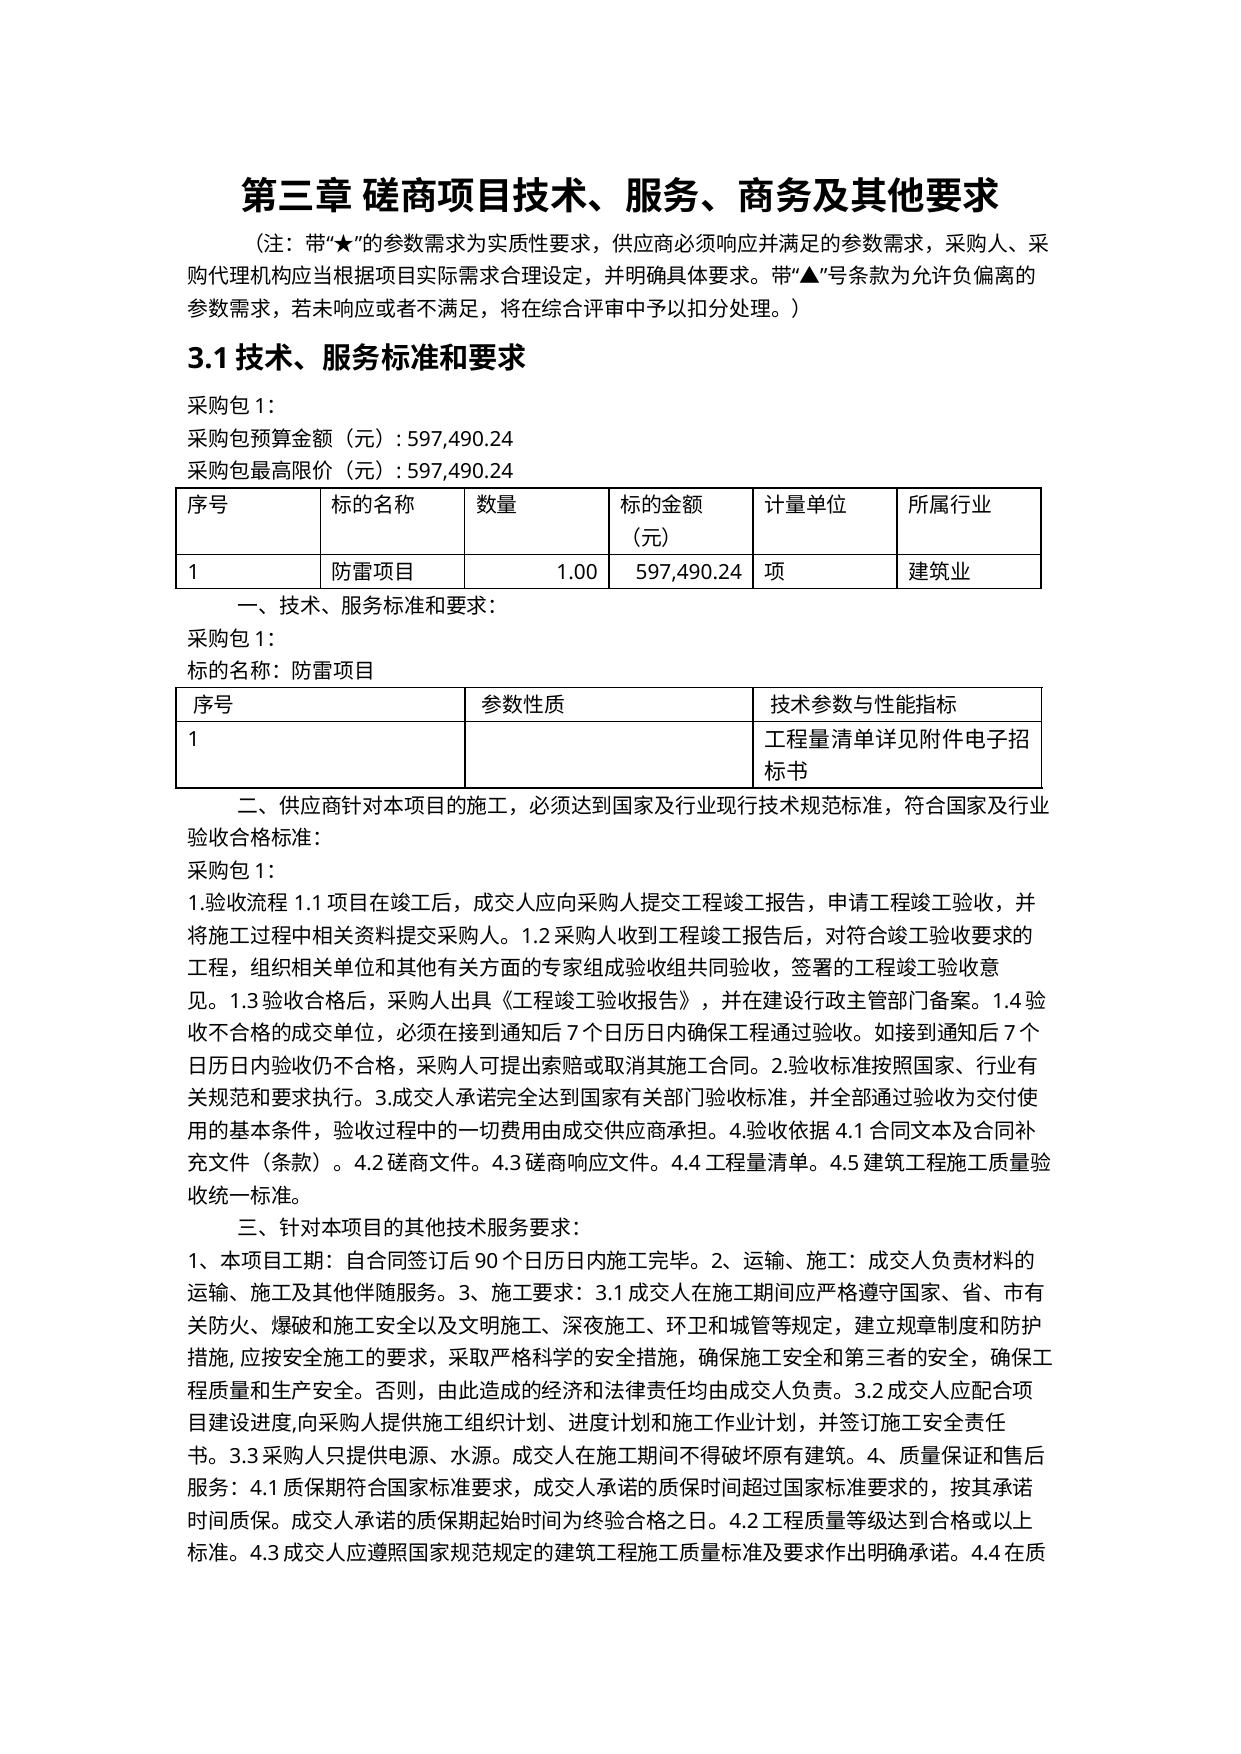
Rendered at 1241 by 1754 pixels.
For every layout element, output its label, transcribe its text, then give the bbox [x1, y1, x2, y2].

table_header 所属行业 [898, 489, 1040, 553]
table_header 计量单位 [754, 489, 896, 553]
text （注：带“★”的参数需求为实质性要求，供应商必须响应并满足的参数需求，采购人、采购代理机构应当根据项目实际需求合理设定，并明确具体要求。带“▲”号条款为允许负偏离的参数需求，若未响应或者不满足，将在综合评审中予以扣分处理。） [187, 227, 1053, 324]
table_cell 工程量清单详见附件电子招标书 [754, 722, 1041, 787]
text 3.1技术、服务标准和要求 [187, 324, 1053, 389]
table_header 技术参数与性能指标 [754, 688, 1041, 721]
table_cell 1 [177, 555, 320, 588]
text 标的名称：防雷项目 [187, 654, 1053, 687]
text 采购包1： [187, 389, 1053, 422]
table_cell 597,490.24 [610, 555, 752, 588]
table_header 序号 [177, 688, 464, 721]
text 采购包最高限价（元）: 597,490.24 [187, 454, 1053, 487]
table_cell 建筑业 [898, 555, 1040, 588]
table_header 数量 [465, 489, 608, 553]
text 第三章 磋商项目技术、服务、商务及其他要求 [187, 162, 1053, 227]
table_header 标的名称 [321, 489, 464, 553]
text 采购包1： [187, 622, 1053, 654]
table_cell 1.00 [465, 555, 608, 588]
table_cell 1 [177, 722, 464, 787]
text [187, 1244, 1053, 1569]
table_cell [466, 722, 752, 787]
table_cell 项 [754, 555, 896, 588]
text 1.验收流程 1.1项目在竣工后，成交人应向采购人提交工程竣工报告，申请工程竣工验收，并将施工过程中相关资料提交采购人。1.2采购人收到工程竣工报告后，对符合竣工验收要求的工程，组织相关单位和其他有关方面的专家组成验收组共同验收，签署的工程竣工验收意见。1.3验收合格后，采购人出具《工程竣工验收报告》，并在建设行政主管部门备案。1.4验收不合格的成交单位，必须在接到通知后7个日历日内确保工程通过验收。如接到通知后7个日历日内验收仍不合格，采购人可提出索赔或取消其施工合同。2.验收标准按照国家、行业有关规范和要求执行。3.成交人承诺完全达到国家有关部门验收标准，并全部通过验收为交付使用的基本条件，验收过程中的一切费用由成交供应商承担。4.验收依据 4.1合同文本及合同补充文件（条款）。4.2磋商文件。4.3磋商响应文件。4.4工程量清单。4.5建筑工程施工质量验收统一标准。 [187, 886, 1053, 1211]
text 采购包预算金额（元）: 597,490.24 [187, 422, 1053, 454]
table_header 序号 [177, 489, 320, 553]
text 二、供应商针对本项目的施工，必须达到国家及行业现行技术规范标准，符合国家及行业验收合格标准： [187, 789, 1053, 854]
text 一、技术、服务标准和要求： [187, 589, 1053, 622]
text 采购包1： [187, 854, 1053, 886]
table_header 参数性质 [466, 688, 752, 721]
text 三、针对本项目的其他技术服务要求： [187, 1211, 1053, 1244]
table_header 标的金额 （元） [610, 489, 752, 553]
table_cell 防雷项目 [321, 555, 464, 588]
